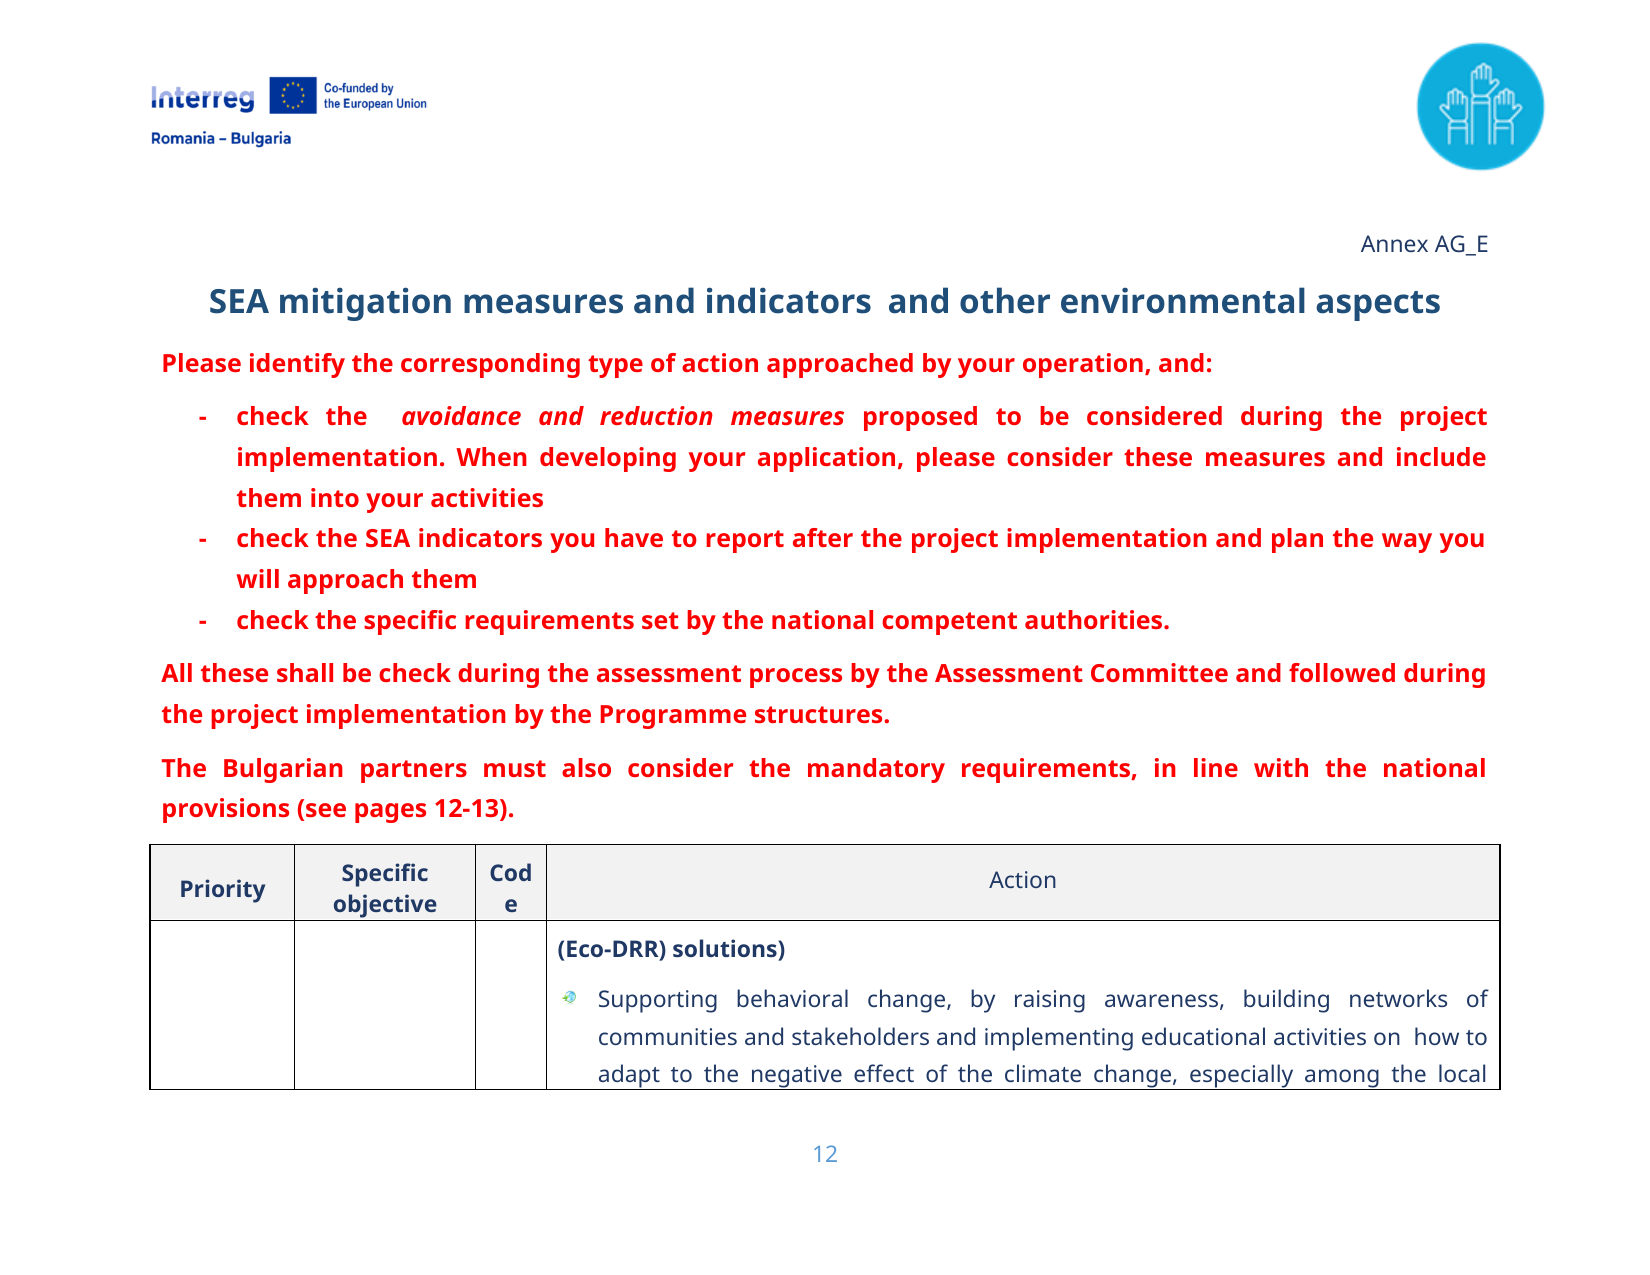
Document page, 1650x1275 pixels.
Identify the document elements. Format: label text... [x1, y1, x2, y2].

table_cell Code [476, 845, 546, 919]
table_cell Climate change adaptation actions (Ecosystem-based disaster risk reduction (Eco-DRR) solutions) Supporting behavioral change, by raising awareness, building networks of communities and stakeholders and implementing educational activities on how to adapt to the negative effect of the climate change, especially among the local communities, tourists and forest owners; Developing joint methods and tools to improve the planning, decision-making and intervention capacity of relevant stakeholders, including public engagement, in the adaptation to climate change (e.g. identification, assessment of needs, designing and implementing joint cross-border strategies, action plans, procedures, methodologies, policies, tools, monitoring systems etc.); Developing methods and tools to support adaptation planning and decision-making on climate change adaptation measures; Identifying, assessing and reducing the negative implications of climate change on socio-economic activities in the area (e.g. development and implementation of joint strategies, tools, plans, solutions, joint support activity); Implementing joint ecosystem-based measures for climate change adaptation, for example: Reforestation, conservation and forest protection measures, including implementing community-based forest monitoring systems related to climate change; Preventing and reversing desertification through integrated management of land and water (e.g. protecting the vegetative cover, planting trees, establishing seed banks, enriching the soil with nutrients, reintroducing selected species, building green "buffer areas"); Supporting water and land management through green solutions (for example: swales, creek restoration and nature scaping, green solutions for drainage systems, naturalized storm-water ponds, etc.). [547, 921, 1499, 1089]
table_cell Priority [151, 845, 294, 919]
table_cell Specific objective [295, 845, 475, 919]
picture [1415, 41, 1547, 173]
table_header Annex AG_E SEA mitigation measures and indicators and other environmental aspects Please identify the corresponding type of action approached by your operation, and: check the avoidance and reduction measures proposed to be considered during the project implementation. When developing your application, please consider these measures and include them into your activities check the SEA indicators you have to report after the project implementation and plan the way you will approach them check the specific requirements set by the national competent authorities. All these shall be check during the assessment process by the Assessment Committee and followed during the project implementation by the Programme structures. The Bulgarian partners must also consider the mandatory requirements, in line with the national provisions (see pages 12-13). [150, 216, 1500, 843]
picture [150, 75, 428, 154]
table_cell Action [547, 845, 1499, 919]
picture [561, 990, 576, 1008]
table_cell [476, 921, 546, 1089]
